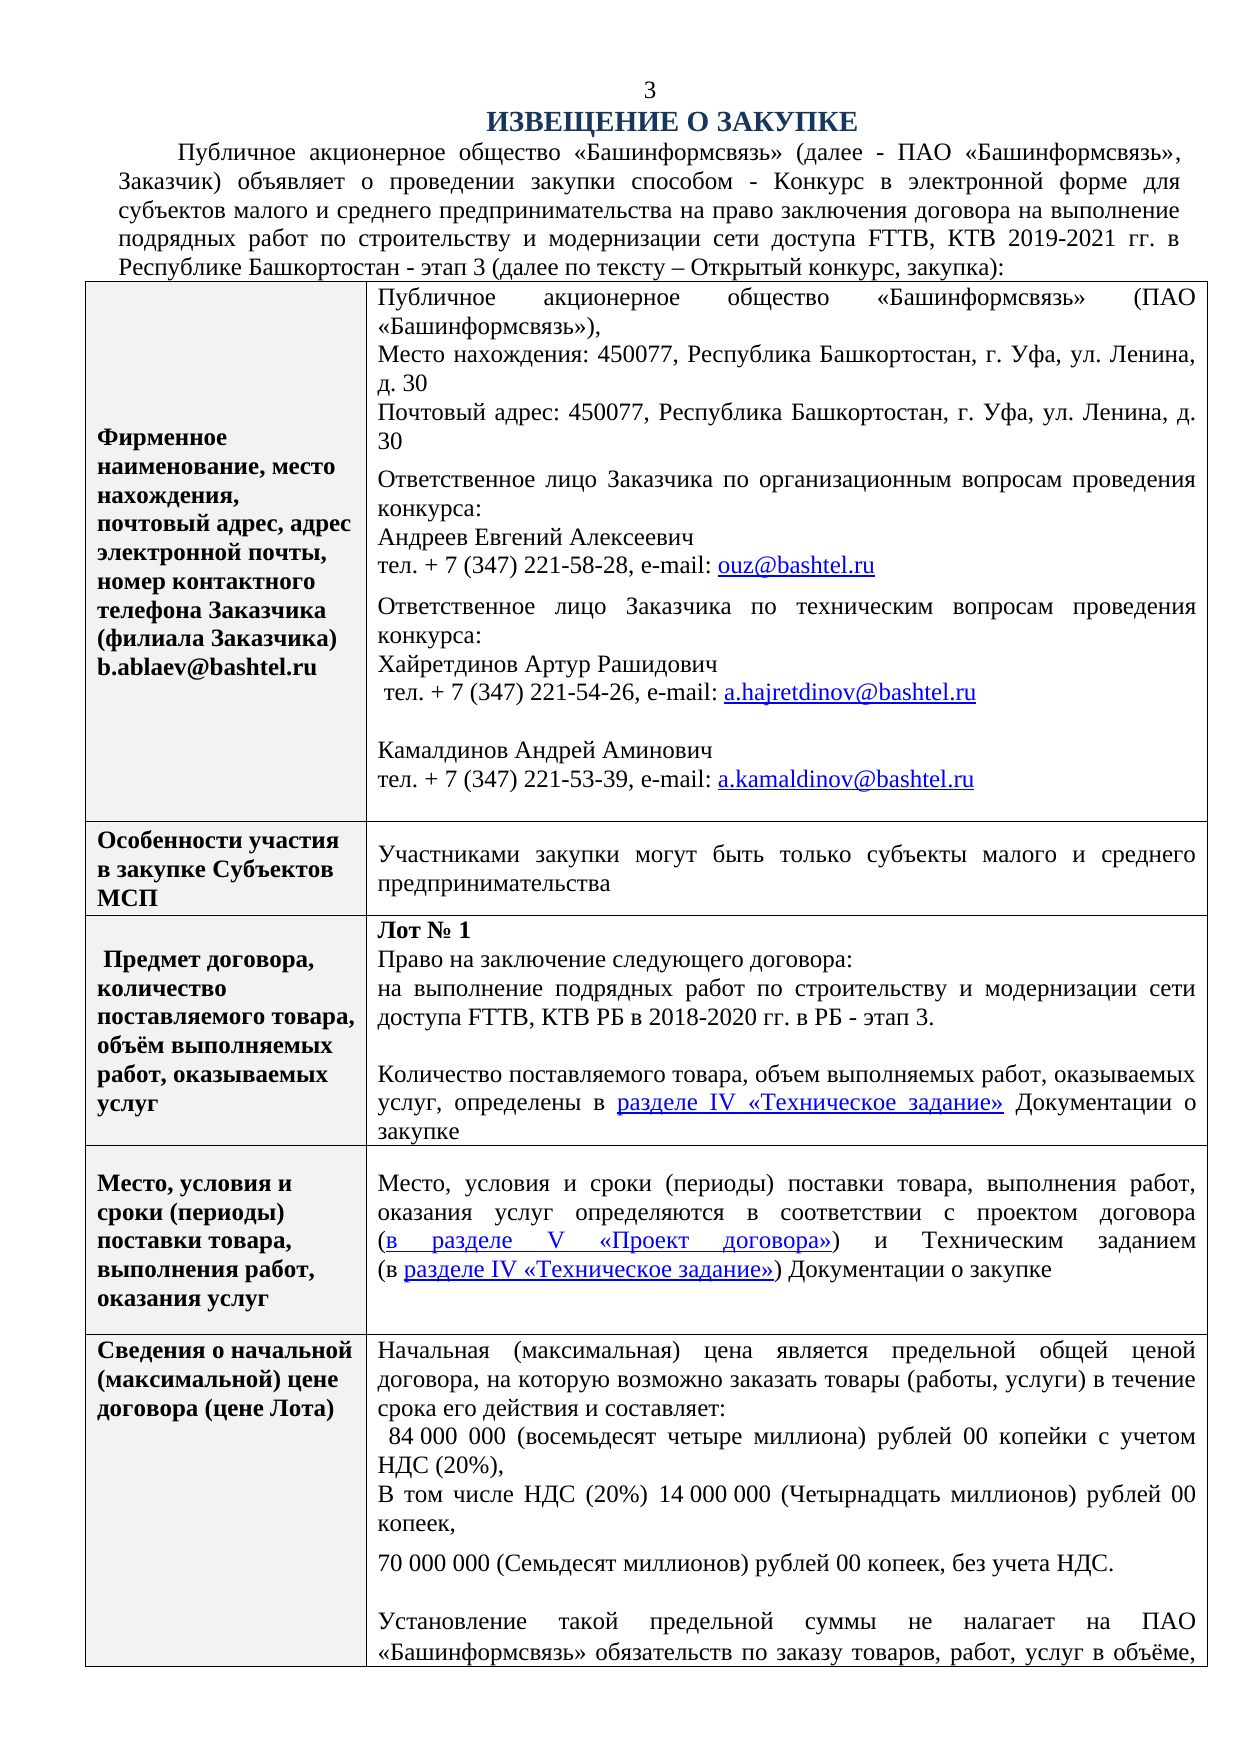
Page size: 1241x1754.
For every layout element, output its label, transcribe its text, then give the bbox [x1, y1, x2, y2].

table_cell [86, 1335, 366, 1666]
table_cell Место, условия и сроки (периоды) поставки товара, выполнения работ, оказания услуг определяются в соответствии с проектом договора (в разделе V «Проект договора») и Техническим заданием (в разделе IV «Техническое задание») Документации о закупке [367, 1146, 1207, 1334]
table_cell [367, 1335, 1207, 1666]
table_cell Место, условия и сроки (периоды) поставки товара, выполнения работ, оказания услуг [86, 1146, 366, 1334]
table_cell Лот № 1 Право на заключение следующего договора: на выполнение подрядных работ по строительству и модернизации сети доступа FTTB, КТВ РБ в 2018-2020 гг. в РБ - этап 3. Количество поставляемого товара, объем выполняемых работ, оказываемых услуг, определены в разделе IV «Техническое задание» Документации о закупке [367, 916, 1207, 1145]
table_header Фирменное наименование, место нахождения, почтовый адрес, адрес электронной почты, номер контактного телефона Заказчика (филиала Заказчика) b.ablaev@bashtel.ru [86, 282, 366, 821]
table_cell Особенности участия в закупке Субъектов МСП [86, 822, 366, 914]
table_header Публичное акционерное общество «Башинформсвязь» (ПАО «Башинформсвязь»), Место нахождения: 450077, Республика Башкортостан, г. Уфа, ул. Ленина, д. 30 Почтовый адрес: 450077, Республика Башкортостан, г. Уфа, ул. Ленина, д. 30 Ответственное лицо Заказчика по организационным вопросам проведения конкурса: Андреев Евгений Алексеевич тел. + 7 (347) 221-58-28, e-mail: ouz@bashtel.ru Ответственное лицо Заказчика по техническим вопросам проведения конкурса: Хайретдинов Артур Рашидович тел. + 7 (347) 221-54-26, e-mail: a.hajretdinov@bashtel.ru Камалдинов Андрей Аминович тел. + 7 (347) 221-53-39, e-mail: a.kamaldinov@bashtel.ru [367, 282, 1207, 821]
table_cell Участниками закупки могут быть только субъекты малого и среднего предпринимательства [367, 822, 1207, 914]
text ИЗВЕЩЕНИЕ О ЗАКУПКЕ [163, 104, 1181, 137]
text Публичное акционерное общество «Башинформсвязь» (далее - ПАО «Башинформсвязь», Заказчик) объявляет о проведении закупки способом - Конкурс в электронной форме для субъектов малого и среднего предпринимательства на право заключения договора на выполнение подрядных работ по строительству и модернизации сети доступа FTTB, КТВ 2019-2021 гг. в Республике Башкортостан - этап 3 (далее по тексту – Открытый конкурс, закупка): [118, 137, 1181, 281]
table_cell Предмет договора, количество поставляемого товара, объём выполняемых работ, оказываемых услуг [86, 916, 366, 1145]
